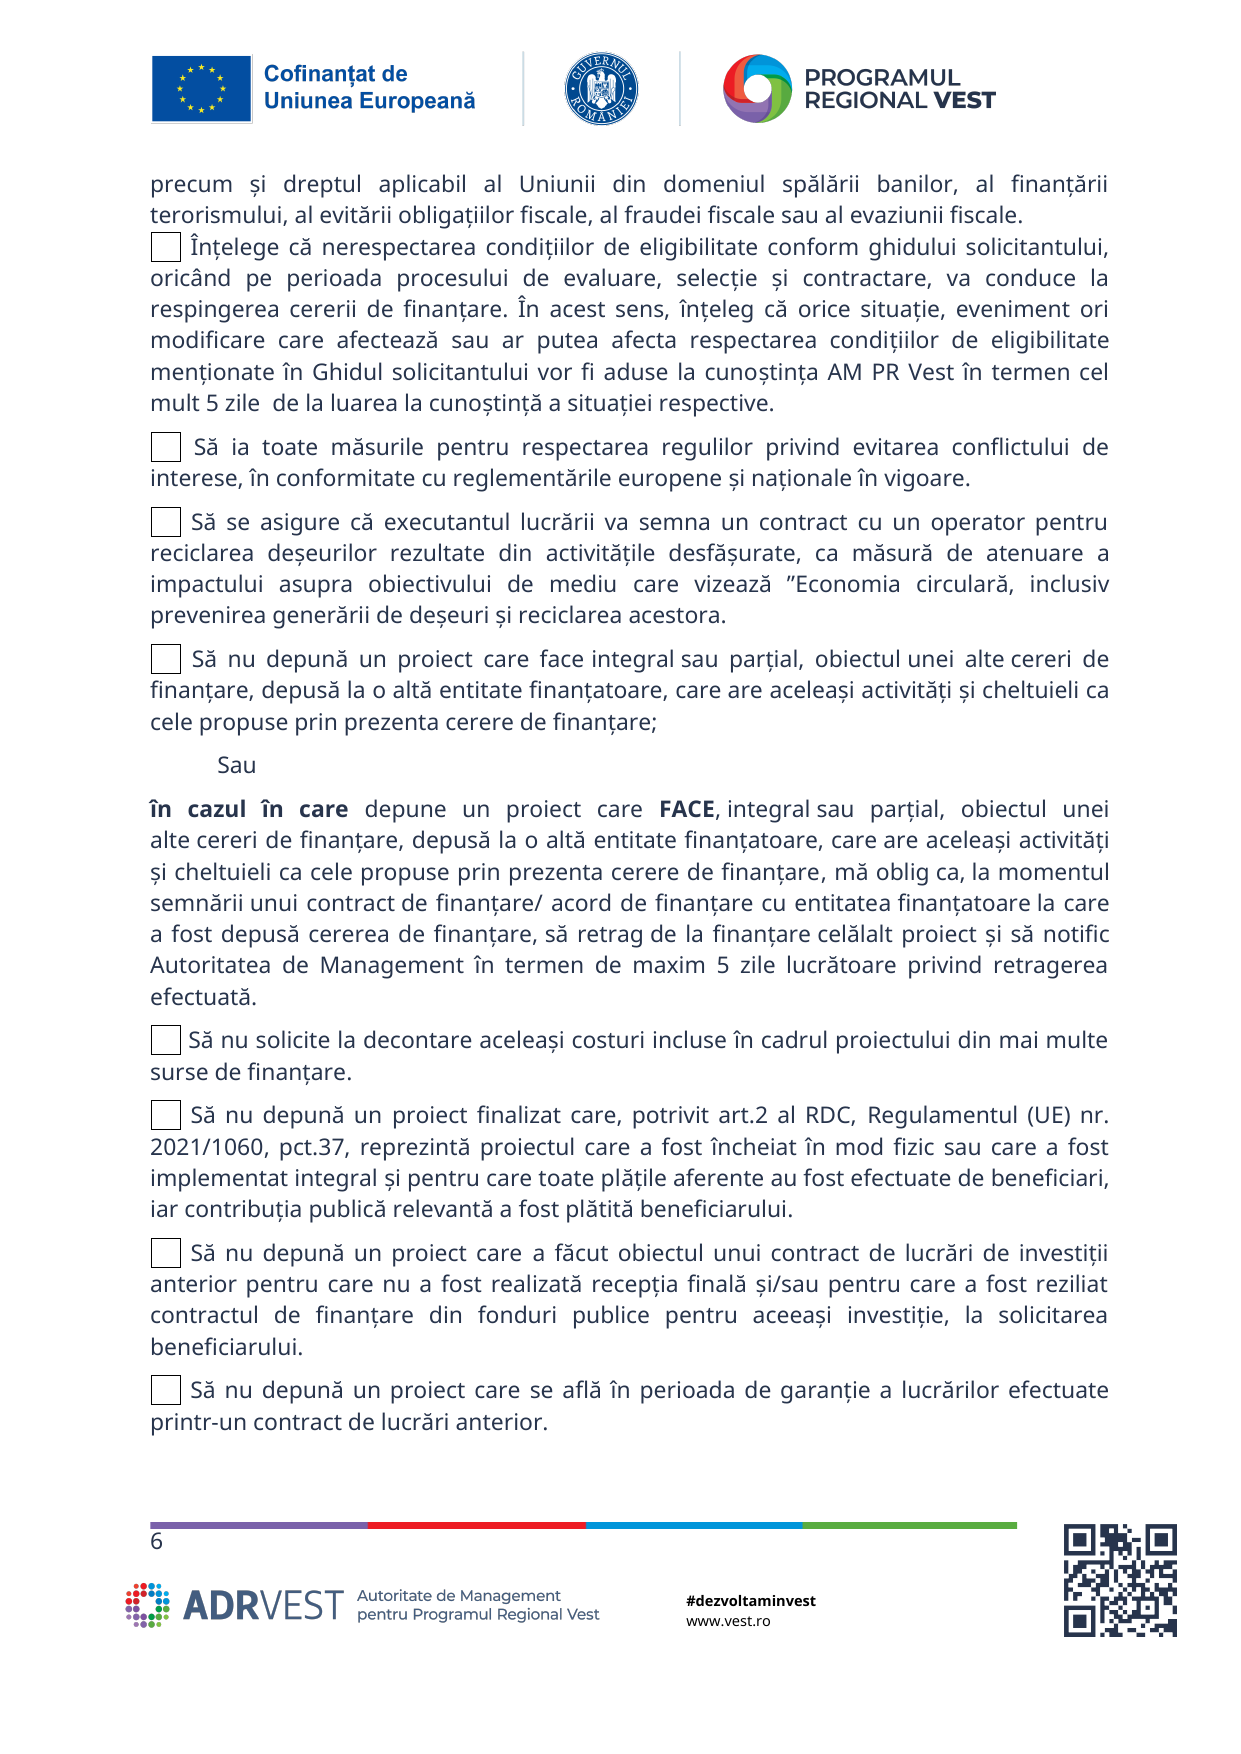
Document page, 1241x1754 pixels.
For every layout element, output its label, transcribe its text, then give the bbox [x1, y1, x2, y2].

text în cazul în care depune un proiect care FACE, integral sau parțial, obiectul unei alte cereri de finanțare, depusă la o altă entitate finanțatoare, care are aceleași activități și cheltuieli ca cele propuse prin prezenta cerere de finanțare, mă oblig ca, la momentul semnării unui contract de finanțare/ acord de finanțare cu entitatea finanțatoare la care a fost depusă cererea de finanțare, să retrag de la finanțare celălalt proiect și să notific Autoritatea de Management în termen de maxim 5 zile lucrătoare privind retragerea efectuată. [150, 793, 1110, 1012]
picture [116, 1580, 605, 1631]
text Să ia toate măsurile pentru respectarea regulilor privind evitarea conflictului de interese, în conformitate cu reglementările europene şi naţionale în vigoare. [150, 431, 1110, 493]
list Sau [217, 749, 1110, 781]
text Să nu depună un proiect finalizat care, potrivit art.2 al RDC, Regulamentul (UE) nr. 2021/1060, pct.37, reprezintă proiectul care a fost încheiat în mod fizic sau care a fost implementat integral și pentru care toate plățile aferente au fost efectuate de beneficiari, iar contribuția publică relevantă a fost plătită beneficiarului. [150, 1099, 1110, 1224]
list Înțelege că nerespectarea condiţiilor de eligibilitate conform ghidului solicitantului, oricând pe perioada procesului de evaluare, selecţie şi contractare, va conduce la respingerea cererii de finanţare. În acest sens, înţeleg că orice situaţie, eveniment ori modificare care afectează sau ar putea afecta respectarea condiţiilor de eligibilitate menţionate în Ghidul solicitantului vor fi aduse la cunoştinţa AM PR Vest în termen cel mult 5 zile de la luarea la cunoştinţă a situaţiei respective. [150, 231, 1110, 418]
text Să nu solicite la decontare aceleași costuri incluse în cadrul proiectului din mai multe surse de finanțare. [150, 1024, 1110, 1087]
picture [151, 51, 996, 126]
text Să se asigure că executantul lucrării va semna un contract cu un operator pentru reciclarea deșeurilor rezultate din activitățile desfășurate, ca măsură de atenuare a impactului asupra obiectivului de mediu care vizează ”Economia circulară, inclusiv prevenirea generării de deșeuri și reciclarea acestora. [150, 506, 1110, 631]
text Să nu depună un proiect care se află în perioada de garanție a lucrărilor efectuate printr-un contract de lucrări anterior. [150, 1374, 1110, 1437]
picture [1055, 1515, 1186, 1646]
text Să nu depună un proiect care a făcut obiectul unui contract de lucrări de investiții anterior pentru care nu a fost realizată recepția finală și/sau pentru care a fost reziliat contractul de finanțare din fonduri publice pentru aceeași investiție, la solicitarea beneficiarului. [150, 1237, 1110, 1362]
text Să nu depună un proiect care face integral sau parțial, obiectul unei alte cereri de finanțare, depusă la o altă entitate finanțatoare, care are aceleași activități și cheltuieli ca cele propuse prin prezenta cerere de finanțare; [150, 643, 1110, 737]
